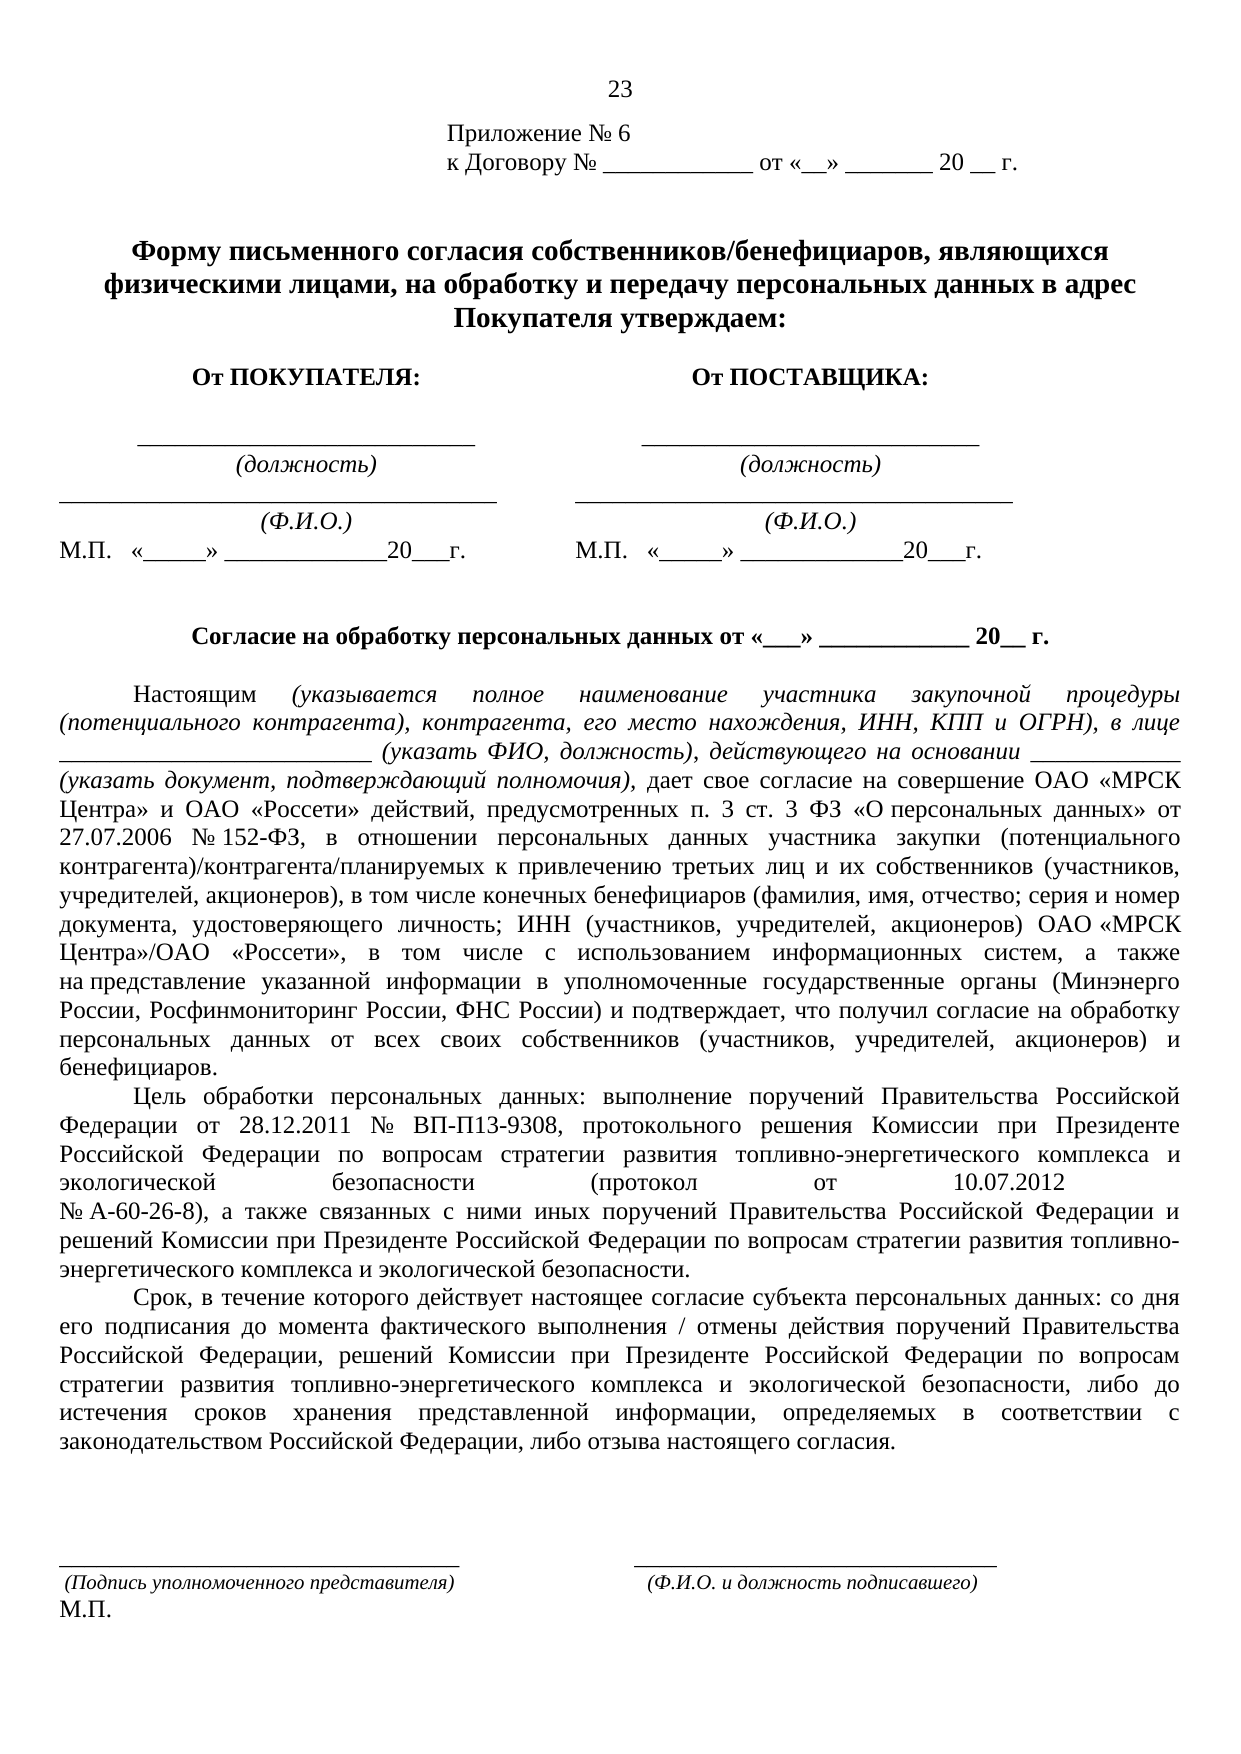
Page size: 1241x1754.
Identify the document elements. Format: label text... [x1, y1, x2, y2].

text ________________________________ _____________________________ [59, 1541, 1181, 1570]
text Настоящим (указывается полное наименование участника закупочной процедуры (потенциального контрагента), контрагента, его место нахождения, ИНН, КПП и ОГРН), в лице _________________________ (указать ФИО, должность), действующего на основании ____________ (указать документ, подтверждающий полномочия), дает свое согласие на совершение ОАО «МРСК Центра» и ОАО «Россети» действий, предусмотренных п. 3 ст. 3 ФЗ «О персональных данных» от 27.07.2006 № 152-ФЗ, в отношении персональных данных участника закупки (потенциального контрагента)/контрагента/планируемых к привлечению третьих лиц и их собственников (участников, учредителей, акционеров), в том числе конечных бенефициаров (фамилия, имя, отчество; серия и номер документа, удостоверяющего личность; ИНН (участников, учредителей, акционеров) ОАО «МРСК Центра»/ОАО «Россети», в том числе с использованием информационных систем, а также на представление указанной информации в уполномоченные государственные органы (Минэнерго России, Росфинмониторинг России, ФНС России) и подтверждает, что получил согласие на обработку персональных данных от всех своих собственников (участников, учредителей, акционеров) и бенефициаров. [59, 679, 1181, 1081]
text к Договору № ____________ от «__» _______ 20 __ г. [59, 147, 1181, 176]
table_header От ПОСТАВЩИКА: ___________________________ (должность) ___________________________________ (Ф.И.О.) М.П. «_____» _____________20___г. [564, 363, 1056, 564]
text М.П. [59, 1594, 1181, 1623]
text (Подпись уполномоченного представителя) (Ф.И.О. и должность подписавшего) [59, 1570, 1181, 1594]
text Цель обработки персональных данных: выполнение поручений Правительства Российской Федерации от 28.12.2011 № ВП-П13-9308, протокольного решения Комиссии при Президенте Российской Федерации по вопросам стратегии развития топливно-энергетического комплекса и экологической безопасности (протокол от 10.07.2012 № А-60-26-8), а также связанных с ними иных поручений Правительства Российской Федерации и решений Комиссии при Президенте Российской Федерации по вопросам стратегии развития топливно-энергетического комплекса и экологической безопасности. [59, 1081, 1181, 1282]
text Срок, в течение которого действует настоящее согласие субъекта персональных данных: со дня его подписания до момента фактического выполнения / отмены действия поручений Правительства Российской Федерации, решений Комиссии при Президенте Российской Федерации по вопросам стратегии развития топливно-энергетического комплекса и экологической безопасности, либо до истечения сроков хранения представленной информации, определяемых в соответствии с законодательством Российской Федерации, либо отзыва настоящего согласия. [59, 1282, 1181, 1455]
text Согласие на обработку персональных данных от «___» ____________ 20__ г. [59, 621, 1181, 650]
table_header От ПОКУПАТЕЛЯ: ___________________________ (должность) ___________________________________ (Ф.И.О.) М.П. «_____» _____________20___г. [48, 363, 564, 564]
text Форму письменного согласия собственников/бенефициаров, являющихся физическими лицами, на обработку и передачу персональных данных в адрес Покупателя утверждаем: [59, 233, 1181, 334]
text Приложение № 6 [59, 118, 1181, 147]
